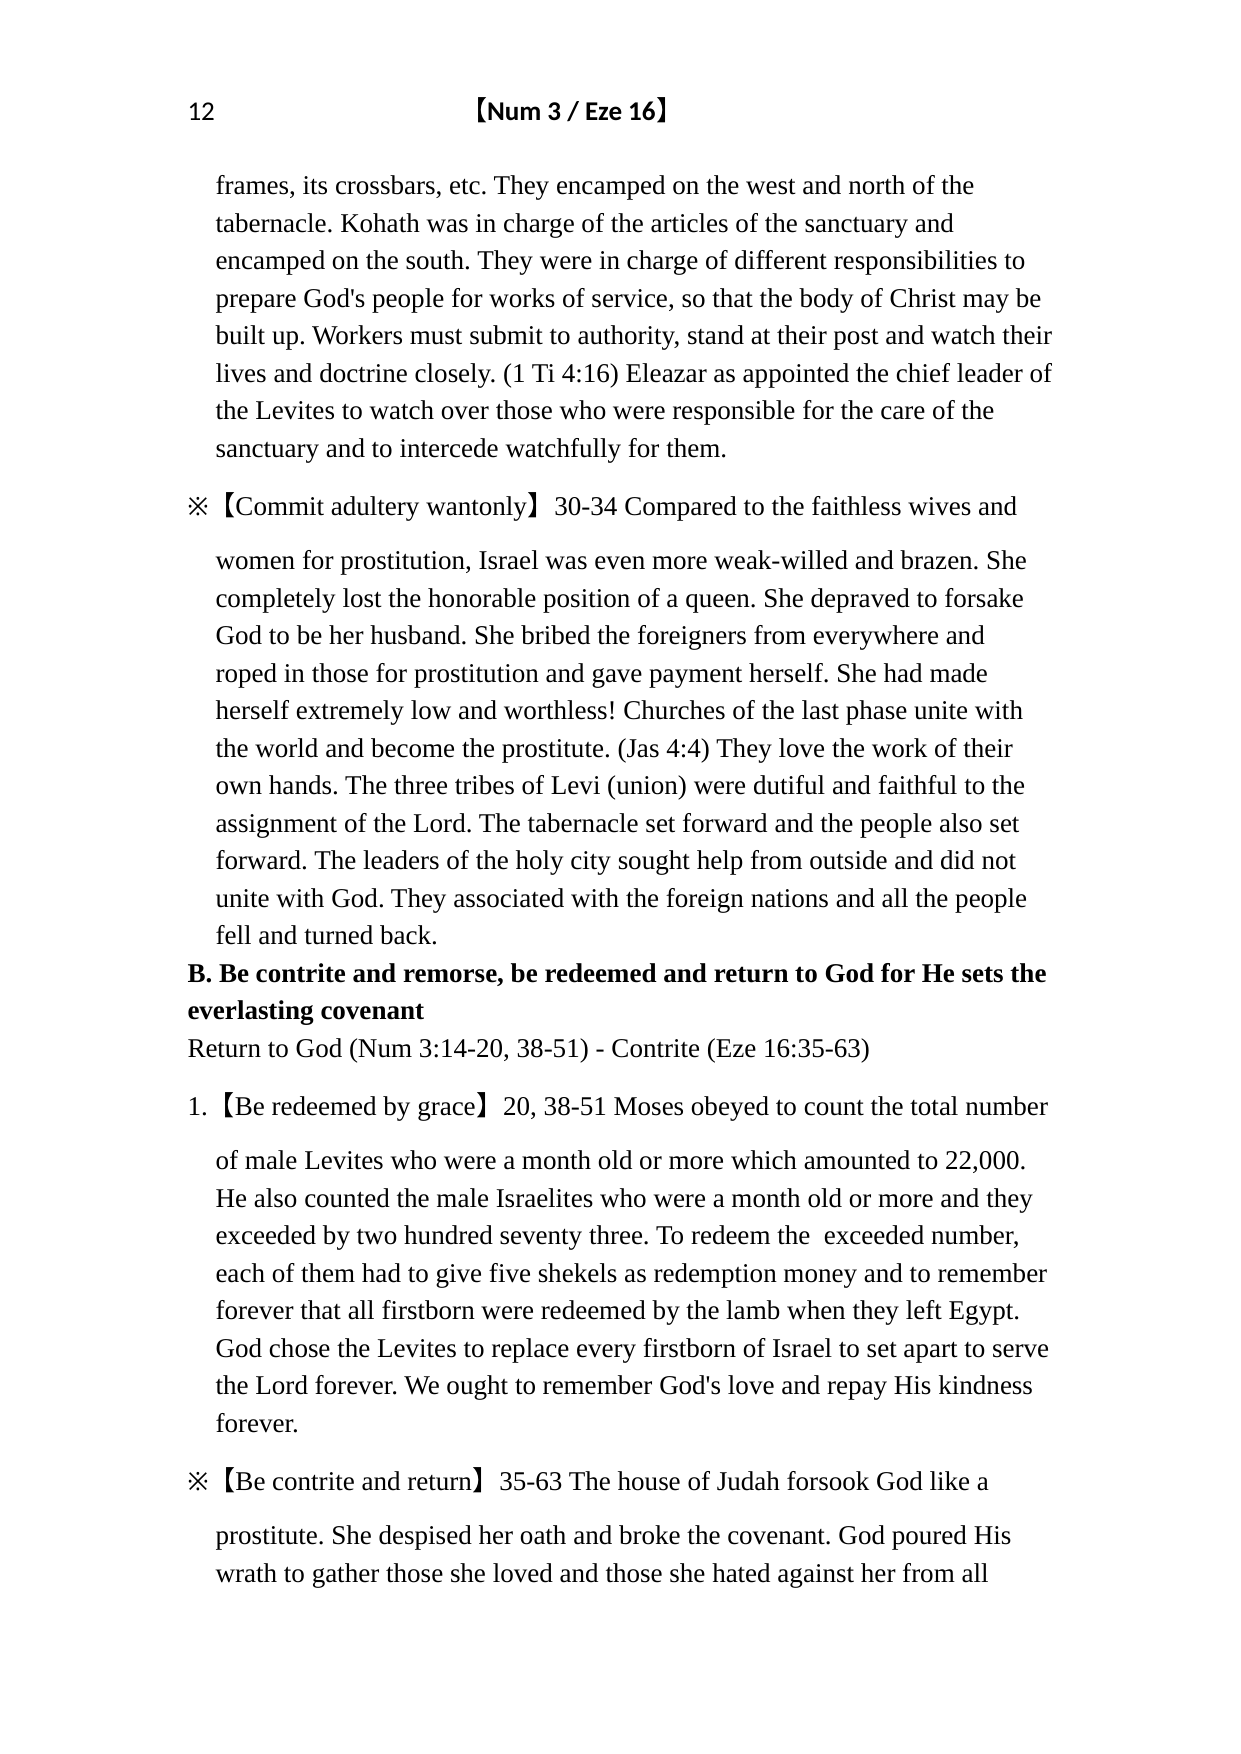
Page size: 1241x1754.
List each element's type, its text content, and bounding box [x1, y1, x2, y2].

text B. Be contrite and remorse, be redeemed and return to God for He sets the everlasting covenant [187, 954, 1053, 1029]
text ※【Commit adultery wantonly】30-34 Compared to the faithless wives and women for prostitution, Israel was even more weak-willed and brazen. She completely lost the honorable position of a queen. She depraved to forsake God to be her husband. She bribed the foreigners from everywhere and roped in those for prostitution and gave payment herself. She had made herself extremely low and worthless! Churches of the last phase unite with the world and become the prostitute. (Jas 4:4) They love the work of their own hands. The three tribes of Levi (union) were dutiful and faithful to the assignment of the Lord. The tabernacle set forward and the people also set forward. The leaders of the holy city sought help from outside and did not unite with God. They associated with the foreign nations and all the people fell and turned back. [187, 466, 1053, 954]
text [187, 1441, 1053, 1591]
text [187, 166, 1053, 466]
text 1.【Be redeemed by grace】20, 38-51 Moses obeyed to count the total number of male Levites who were a month old or more which amounted to 22,000. He also counted the male Israelites who were a month old or more and they exceeded by two hundred seventy three. To redeem the exceeded number, each of them had to give five shekels as redemption money and to remember forever that all firstborn were redeemed by the lamb when they left Egypt. God chose the Levites to replace every firstborn of Israel to set apart to serve the Lord forever. We ought to remember God's love and repay His kindness forever. [187, 1066, 1053, 1441]
text Return to God (Num 3:14-20, 38-51) - Contrite (Eze 16:35-63) [187, 1029, 1053, 1066]
